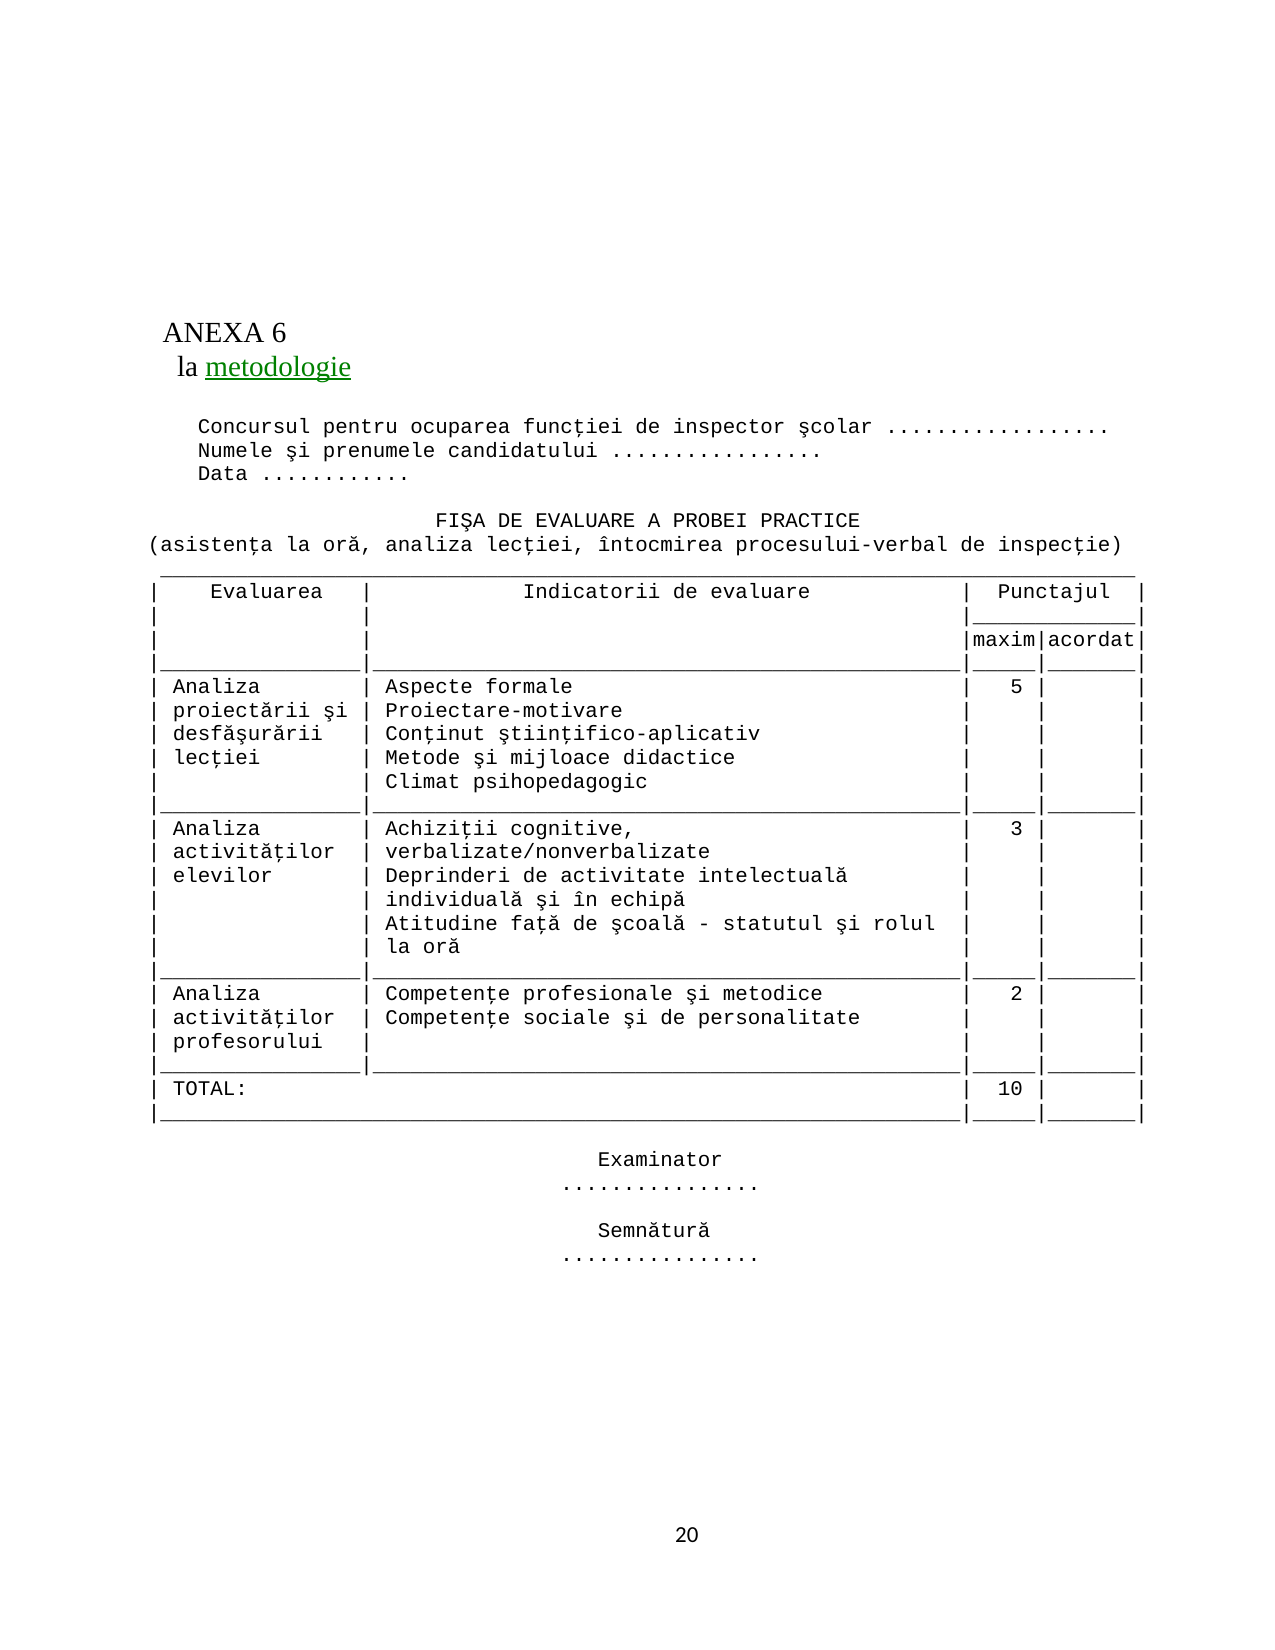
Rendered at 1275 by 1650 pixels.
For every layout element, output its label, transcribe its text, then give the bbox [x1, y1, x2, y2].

text la metodologie [148, 349, 1226, 382]
text | elevilor | Deprinderi de activitate intelectuală | | | [148, 865, 1226, 889]
text | | Climat psihopedagogic | | | [148, 771, 1226, 794]
text ................ [148, 1243, 1226, 1267]
text Examinator [148, 1149, 1226, 1173]
text FIŞA DE EVALUARE A PROBEI PRACTICE [148, 511, 1226, 534]
text | | |maxim|acordat| [148, 629, 1226, 652]
text |________________|_______________________________________________|_____|_______| [148, 652, 1226, 676]
text ................ [148, 1173, 1226, 1196]
text Data ............ [148, 463, 1226, 487]
text Numele şi prenumele candidatului ................. [148, 439, 1226, 463]
text Semnătură [148, 1220, 1226, 1243]
text ANEXA 6 [148, 315, 1226, 349]
text | Analiza | Achiziţii cognitive, | 3 | | [148, 818, 1226, 842]
text |________________|_______________________________________________|_____|_______| [148, 1054, 1226, 1078]
text | activităţilor | verbalizate/nonverbalizate | | | [148, 842, 1226, 865]
text (asistenţa la oră, analiza lecţiei, întocmirea procesului-verbal de inspecţie) [148, 534, 1226, 558]
text | lecţiei | Metode şi mijloace didactice | | | [148, 747, 1226, 771]
text | proiectării şi | Proiectare-motivare | | | [148, 700, 1226, 723]
text |________________|_______________________________________________|_____|_______| [148, 960, 1226, 983]
text | activităţilor | Competenţe sociale şi de personalitate | | | [148, 1007, 1226, 1031]
text | | la oră | | | [148, 936, 1226, 960]
text ______________________________________________________________________________ [148, 558, 1226, 581]
text | TOTAL: | 10 | | [148, 1078, 1226, 1102]
text | desfăşurării | Conţinut ştiinţifico-aplicativ | | | [148, 723, 1226, 747]
text | profesorului | | | | [148, 1031, 1226, 1054]
text |________________________________________________________________|_____|_______| [148, 1102, 1226, 1125]
text | | Atitudine faţă de şcoală - statutul şi rolul | | | [148, 912, 1226, 936]
text | | individuală şi în echipă | | | [148, 889, 1226, 912]
text | Analiza | Aspecte formale | 5 | | [148, 676, 1226, 700]
text | Evaluarea | Indicatorii de evaluare | Punctajul | [148, 581, 1226, 605]
text Concursul pentru ocuparea funcţiei de inspector şcolar .................. [148, 416, 1226, 439]
text | Analiza | Competenţe profesionale şi metodice | 2 | | [148, 983, 1226, 1007]
text |________________|_______________________________________________|_____|_______| [148, 794, 1226, 818]
text | | |_____________| [148, 605, 1226, 629]
